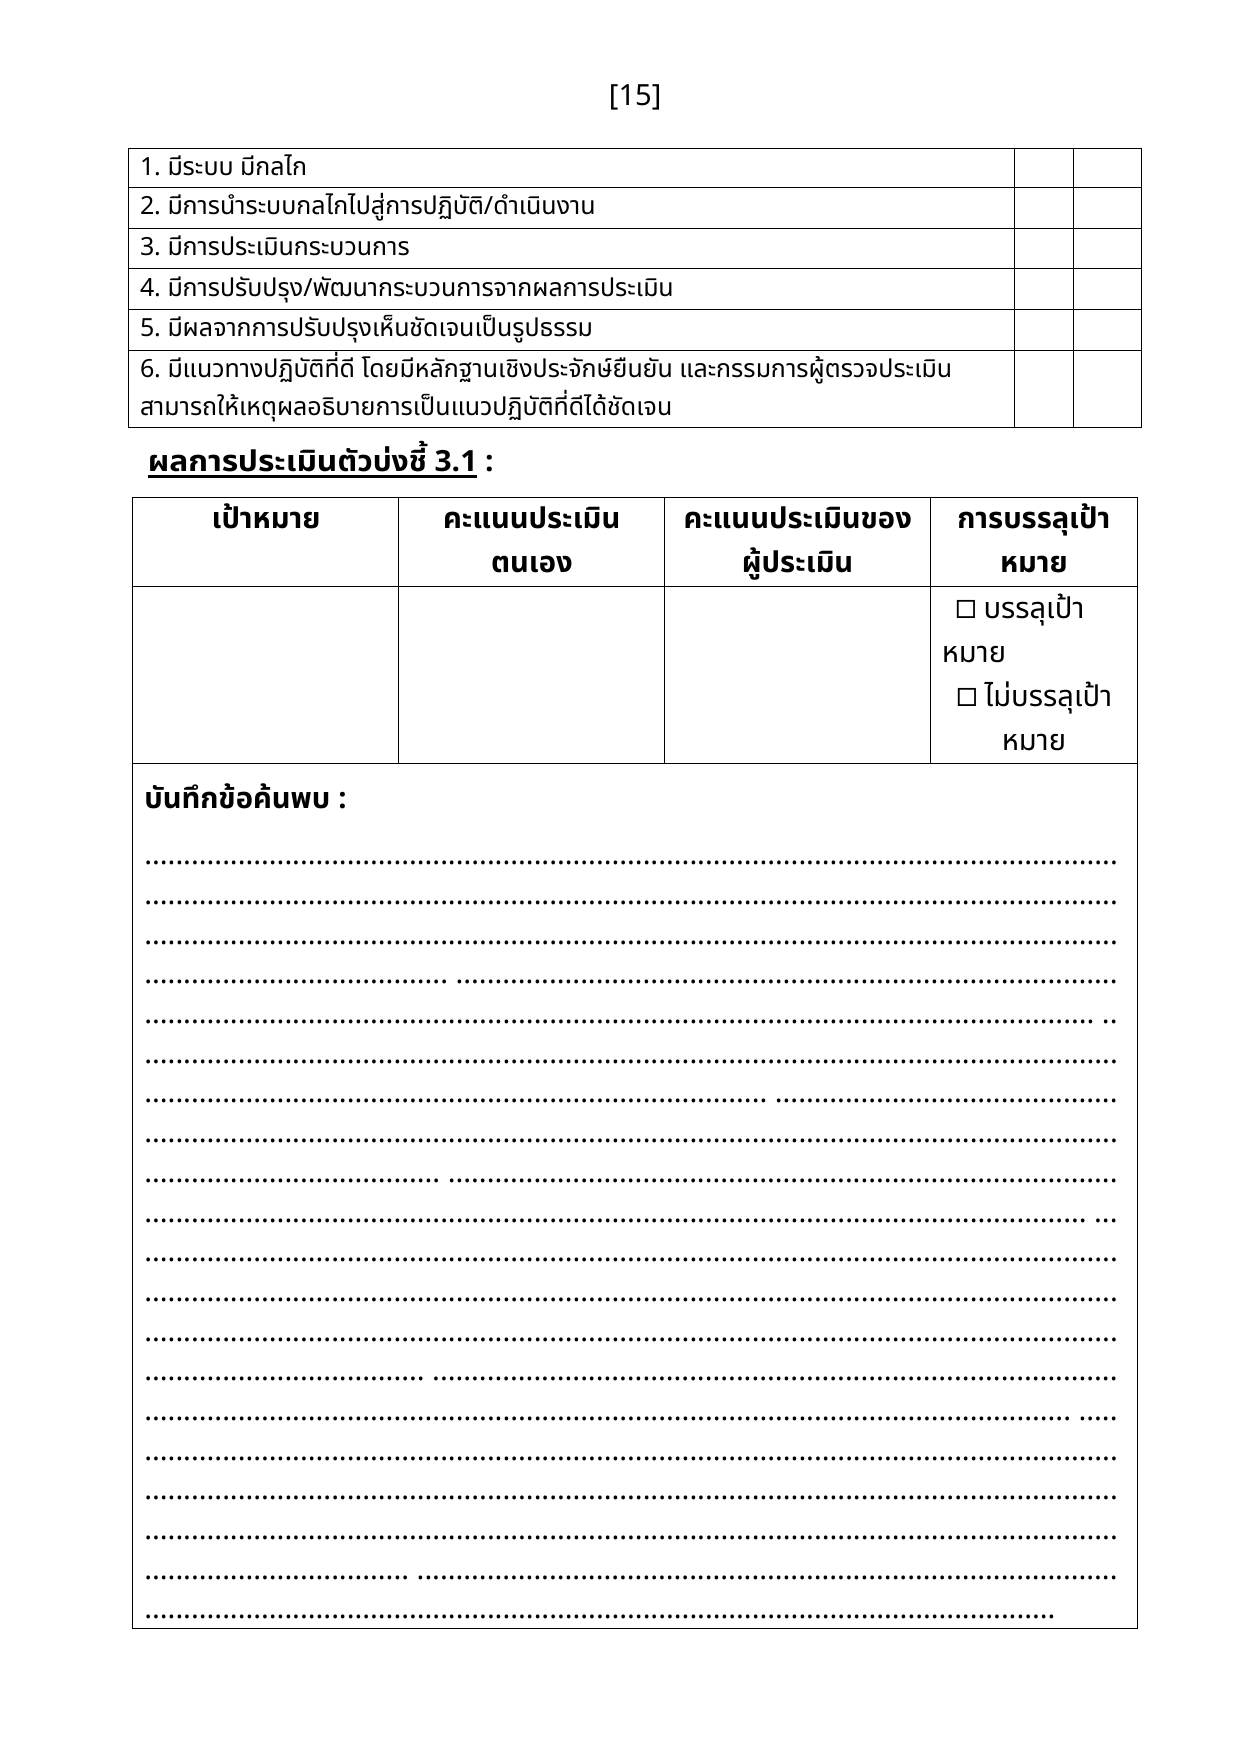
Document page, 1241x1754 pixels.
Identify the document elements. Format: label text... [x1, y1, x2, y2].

table_cell [133, 587, 398, 763]
table_cell 2. มีการนำระบบกลไกไปสู่การปฏิบัติ/ดำเนินงาน [129, 188, 1014, 227]
table_cell 5. มีผลจากการปรับปรุงเห็นชัดเจนเป็นรูปธรรม [129, 310, 1014, 350]
table_cell 6. มีแนวทางปฏิบัติที่ดี โดยมีหลักฐานเชิงประจักษ์ยืนยัน และกรรมการผู้ตรวจประเมินสามารถให้เหตุผลอธิบายการเป็นแนวปฏิบัติที่ดีได้ชัดเจน [129, 351, 1014, 427]
table_cell 3. มีการประเมินกระบวนการ [129, 229, 1014, 268]
table_header การบรรลุเป้าหมาย [931, 498, 1137, 586]
table_cell [1015, 229, 1073, 268]
text ผลการประเมินตัวบ่งชี้ 3.1 : [148, 440, 1132, 484]
table_cell บันทึกข้อค้นพบ : .............................................................................................................................................................................................................................................................................................................................................................................................................................. ............................................................................................................................................................................................................... ............................................................................................................................................................................................................... ............................................................................................................................................................................................................... ............................................................................................................................................................................................................... .............................................................................................................................................................................................................................................................................................................................................................................................................................. ............................................................................................................................................................................................................... .............................................................................................................................................................................................................................................................................................................................................................................................................................. ............................................................................................................................................................................................................... [133, 764, 1137, 1627]
table_cell [665, 587, 930, 763]
table_cell [1015, 149, 1073, 187]
table_cell [1074, 269, 1141, 309]
table_cell [1074, 351, 1141, 427]
table_header คะแนนประเมินตนเอง [399, 498, 664, 586]
table_cell 1. มีระบบ มีกลไก [129, 149, 1014, 187]
table_cell [1074, 310, 1141, 350]
table_cell [1015, 188, 1073, 227]
table_cell 4. มีการปรับปรุง/พัฒนากระบวนการจากผลการประเมิน [129, 269, 1014, 309]
table_cell บรรลุเป้าหมาย ไม่บรรลุเป้าหมาย [931, 587, 1137, 763]
table_header คะแนนประเมินของผู้ประเมิน [665, 498, 930, 586]
table_cell [399, 587, 664, 763]
table_header เป้าหมาย [133, 498, 398, 586]
table_cell [1074, 188, 1141, 227]
table_cell [1074, 229, 1141, 268]
table_cell [1015, 351, 1073, 427]
table_cell [1074, 149, 1141, 187]
table_cell [1015, 310, 1073, 350]
table_cell [1015, 269, 1073, 309]
